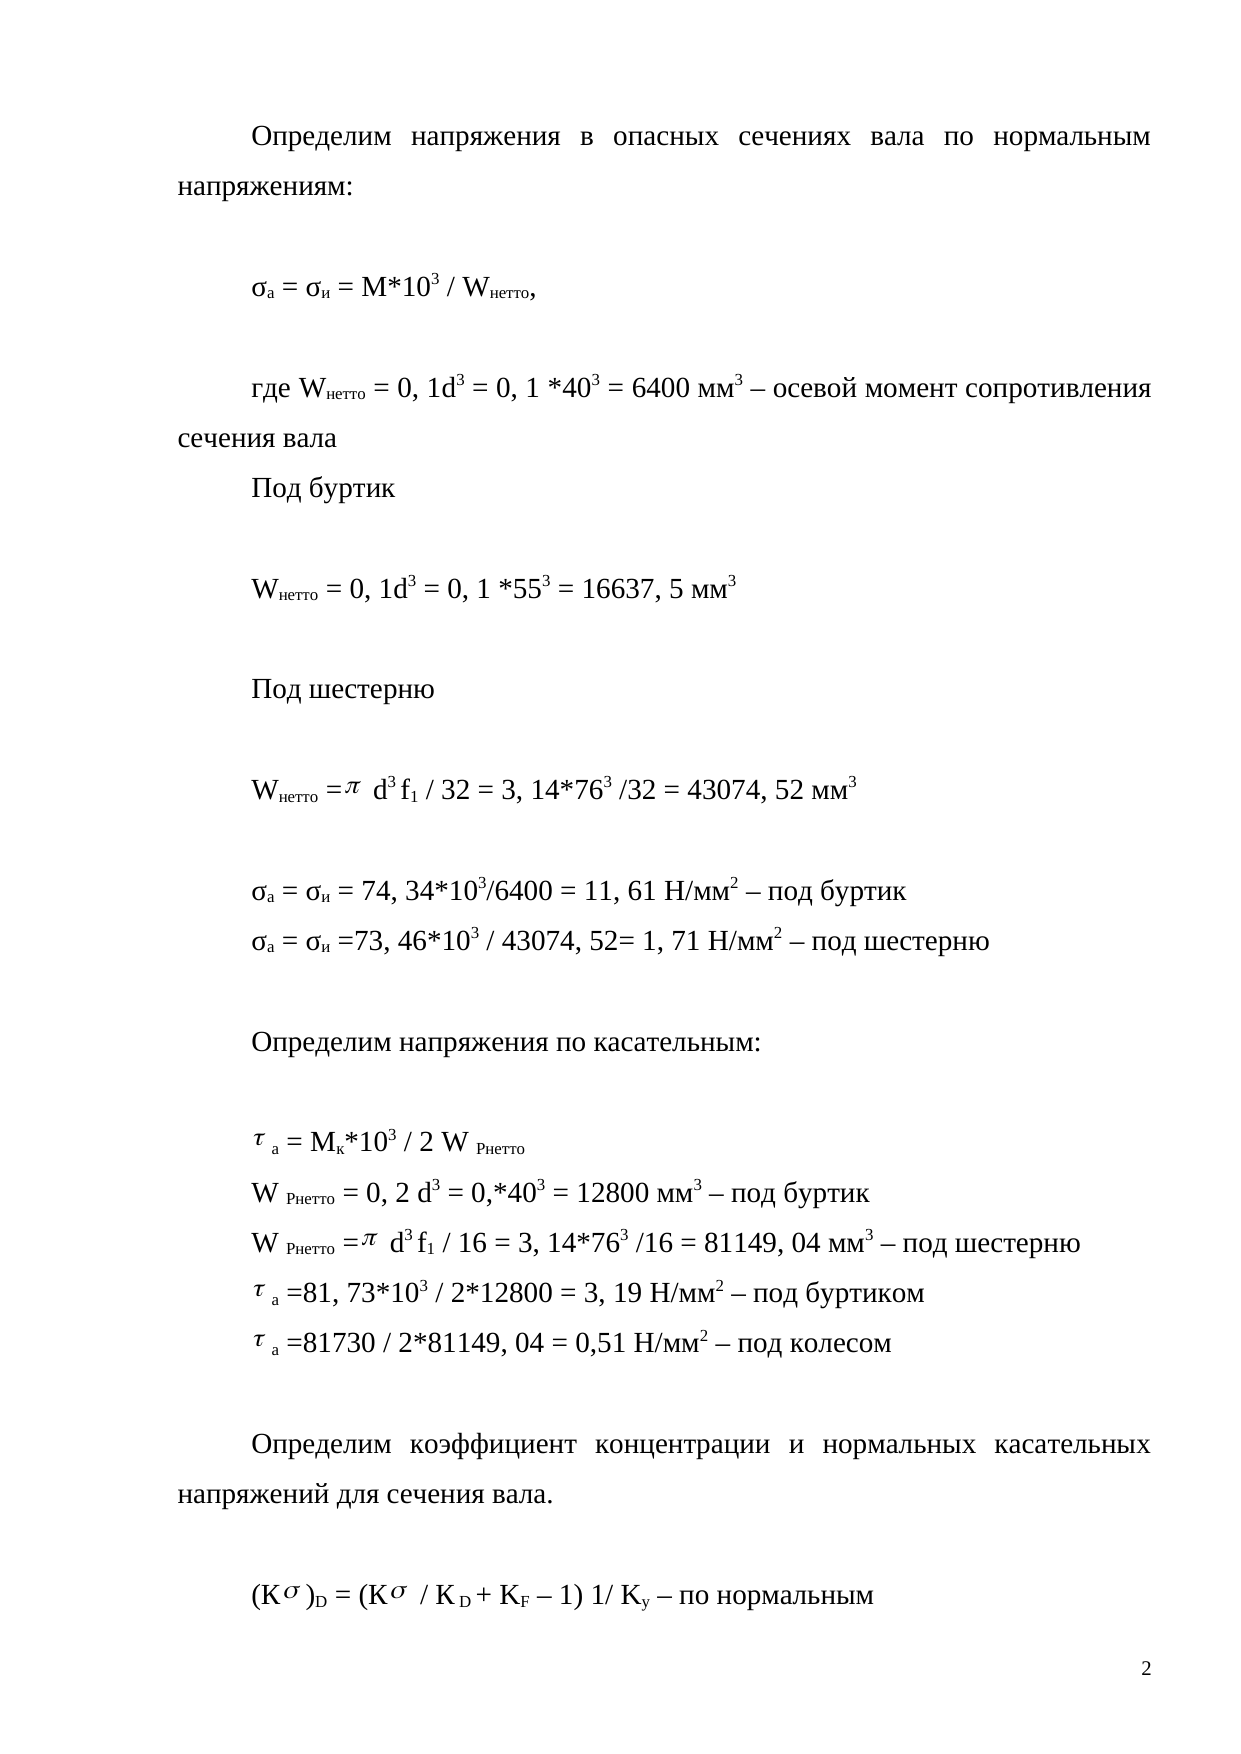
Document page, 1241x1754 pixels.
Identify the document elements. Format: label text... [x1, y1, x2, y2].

text Wнетто = 0, 1d3 = 0, 1 *553 = 16637, 5 мм3 [177, 571, 1152, 604]
text а =81730 / 2*81149, 04 = 0,51 Н/мм2 – под колесом [177, 1326, 1152, 1359]
text а =81, 73*103 / 2*12800 = 3, 19 Н/мм2 – под буртиком [177, 1275, 1152, 1309]
text а = Мк*103 / 2 W Рнетто [177, 1124, 1152, 1158]
text Определим напряжения по касательным: [177, 1024, 1152, 1057]
text W Рнетто = 0, 2 d3 = 0,*403 = 12800 мм3 – под буртик [177, 1175, 1152, 1208]
text Определим напряжения в опасных сечениях вала по нормальным напряжениям: [177, 118, 1152, 202]
text W Рнетто = d3 f1 / 16 = 3, 14*763 /16 = 81149, 04 мм3 – под шестерню [177, 1225, 1152, 1258]
text σа = σи = 74, 34*103/6400 = 11, 61 Н/мм2 – под буртик [177, 873, 1152, 906]
text где Wнетто = 0, 1d3 = 0, 1 *403 = 6400 мм3 – осевой момент сопротивления сечения вала [177, 370, 1152, 453]
text Под буртик [177, 470, 1152, 504]
text Wнетто = d3 f1 / 32 = 3, 14*763 /32 = 43074, 52 мм3 [177, 772, 1152, 806]
text (К)D = (К / К D + KF – 1) 1/ Ky – по нормальным [177, 1577, 1152, 1611]
text σа = σи =73, 46*103 / 43074, 52= 1, 71 Н/мм2 – под шестерню [177, 923, 1152, 957]
text Определим коэффициент концентрации и нормальных касательных напряжений для сечения вала. [177, 1426, 1152, 1510]
text Под шестерню [177, 672, 1152, 705]
text σа = σи = М*103 / Wнетто, [177, 269, 1152, 303]
